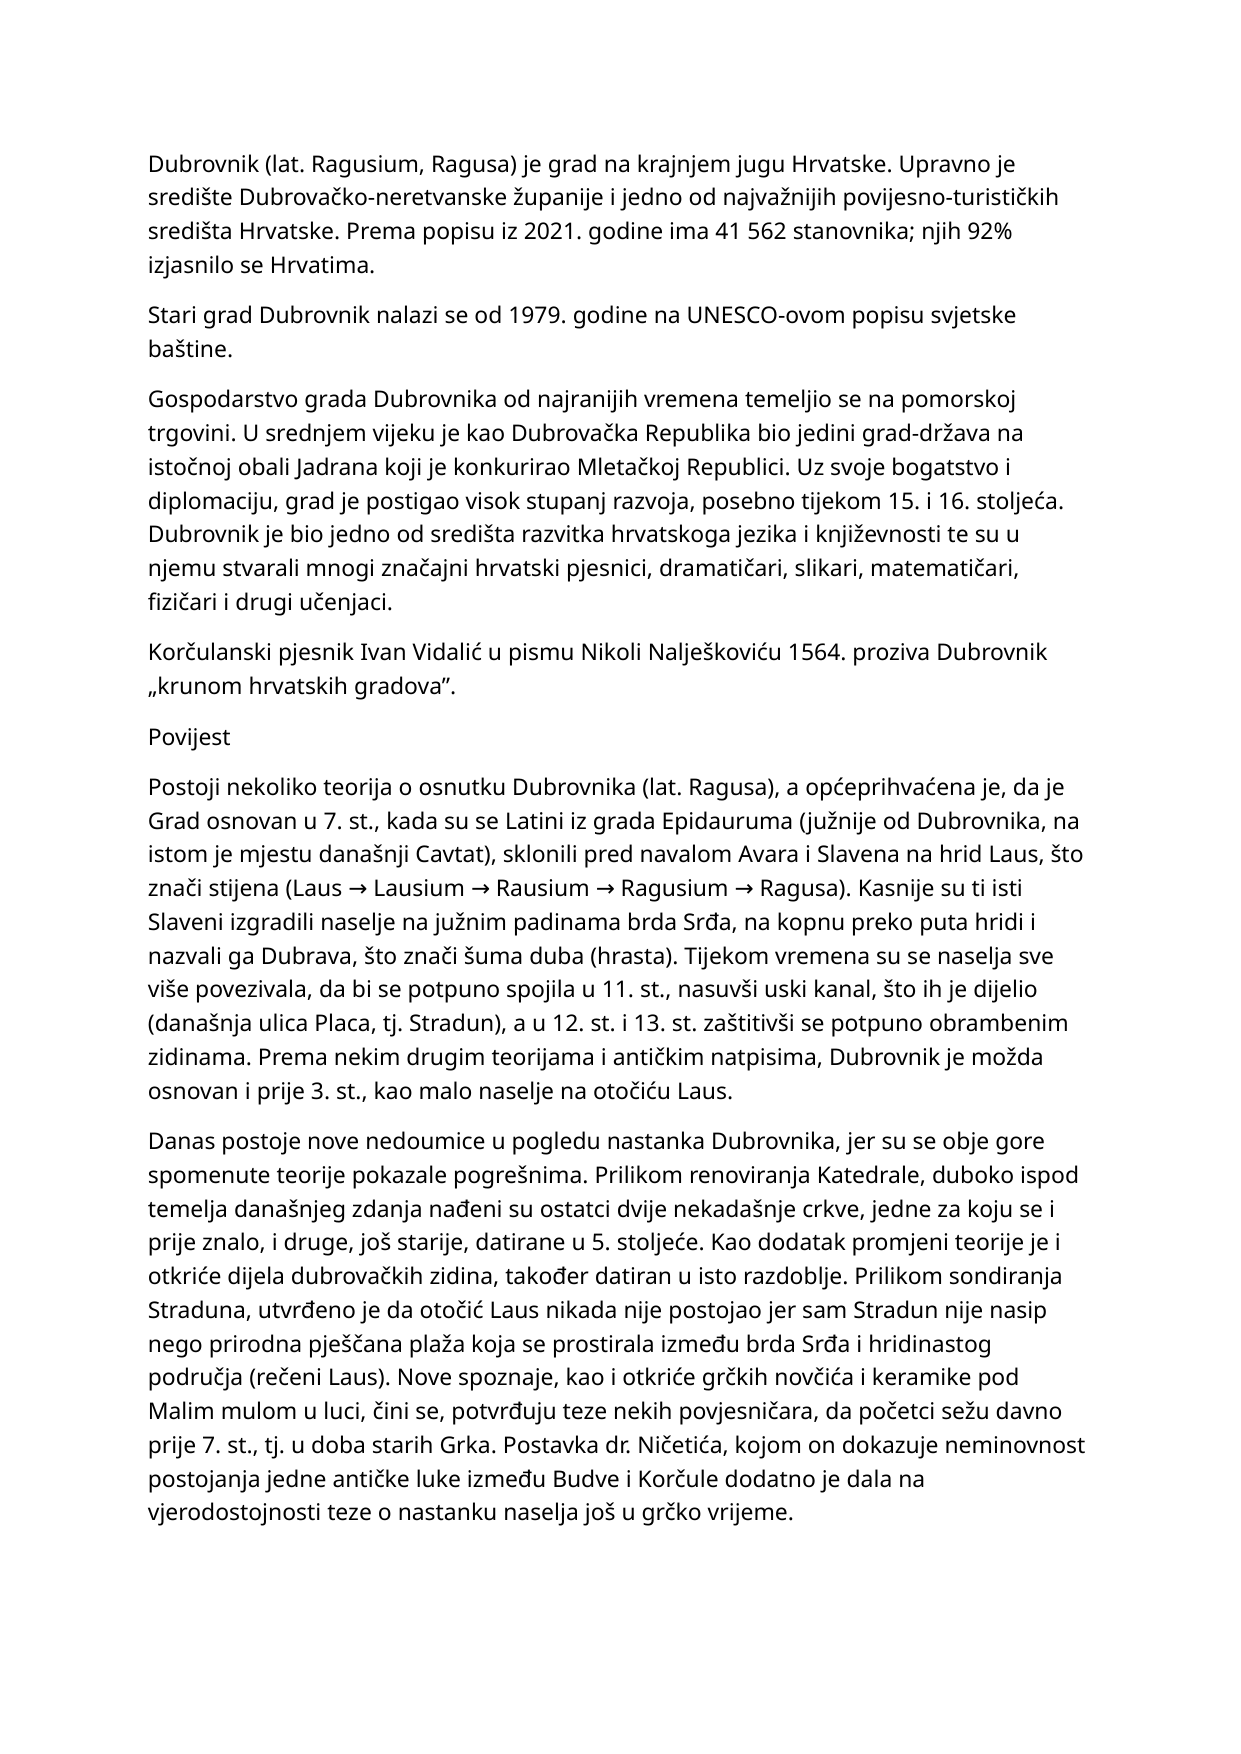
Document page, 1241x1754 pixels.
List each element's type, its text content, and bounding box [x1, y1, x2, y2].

text Danas postoje nove nedoumice u pogledu nastanka Dubrovnika, jer su se obje gore spomenute teorije pokazale pogrešnima. Prilikom renoviranja Katedrale, duboko ispod temelja današnjeg zdanja nađeni su ostatci dvije nekadašnje crkve, jedne za koju se i prije znalo, i druge, još starije, datirane u 5. stoljeće. Kao dodatak promjeni teorije je i otkriće dijela dubrovačkih zidina, također datiran u isto razdoblje. Prilikom sondiranja Straduna, utvrđeno je da otočić Laus nikada nije postojao jer sam Stradun nije nasip nego prirodna pješčana plaža koja se prostirala između brda Srđa i hridinastog područja (rečeni Laus). Nove spoznaje, kao i otkriće grčkih novčića i keramike pod Malim mulom u luci, čini se, potvrđuju teze nekih povjesničara, da početci sežu davno prije 7. st., tj. u doba starih Grka. Postavka dr. Ničetića, kojom on dokazuje neminovnost postojanja jedne antičke luke između Budve i Korčule dodatno je dala na vjerodostojnosti teze o nastanku naselja još u grčko vrijeme. [148, 1125, 1093, 1528]
text Gospodarstvo grada Dubrovnika od najranijih vremena temeljio se na pomorskoj trgovini. U srednjem vijeku je kao Dubrovačka Republika bio jedini grad-država na istočnoj obali Jadrana koji je konkurirao Mletačkoj Republici. Uz svoje bogatstvo i diplomaciju, grad je postigao visok stupanj razvoja, posebno tijekom 15. i 16. stoljeća. Dubrovnik je bio jedno od središta razvitka hrvatskoga jezika i književnosti te su u njemu stvarali mnogi značajni hrvatski pjesnici, dramatičari, slikari, matematičari, fizičari i drugi učenjaci. [148, 383, 1093, 617]
text Dubrovnik (lat. Ragusium, Ragusa) je grad na krajnjem jugu Hrvatske. Upravno je središte Dubrovačko-neretvanske županije i jedno od najvažnijih povijesno-turističkih središta Hrvatske. Prema popisu iz 2021. godine ima 41 562 stanovnika; njih 92% izjasnilo se Hrvatima. [148, 148, 1093, 280]
text Postoji nekoliko teorija o osnutku Dubrovnika (lat. Ragusa), a općeprihvaćena je, da je Grad osnovan u 7. st., kada su se Latini iz grada Epidauruma (južnije od Dubrovnika, na istom je mjestu današnji Cavtat), sklonili pred navalom Avara i Slavena na hrid Laus, što znači stijena (Laus → Lausium → Rausium → Ragusium → Ragusa). Kasnije su ti isti Slaveni izgradili naselje na južnim padinama brda Srđa, na kopnu preko puta hridi i nazvali ga Dubrava, što znači šuma duba (hrasta). Tijekom vremena su se naselja sve više povezivala, da bi se potpuno spojila u 11. st., nasuvši uski kanal, što ih je dijelio (današnja ulica Placa, tj. Stradun), a u 12. st. i 13. st. zaštitivši se potpuno obrambenim zidinama. Prema nekim drugim teorijama i antičkim natpisima, Dubrovnik je možda osnovan i prije 3. st., kao malo naselje na otočiću Laus. [148, 771, 1093, 1106]
text Stari grad Dubrovnik nalazi se od 1979. godine na UNESCO-ovom popisu svjetske baštine. [148, 299, 1093, 364]
text Korčulanski pjesnik Ivan Vidalić u pismu Nikoli Nalješkoviću 1564. proziva Dubrovnik „krunom hrvatskih gradova”. [148, 636, 1093, 701]
text Povijest [148, 721, 1093, 752]
